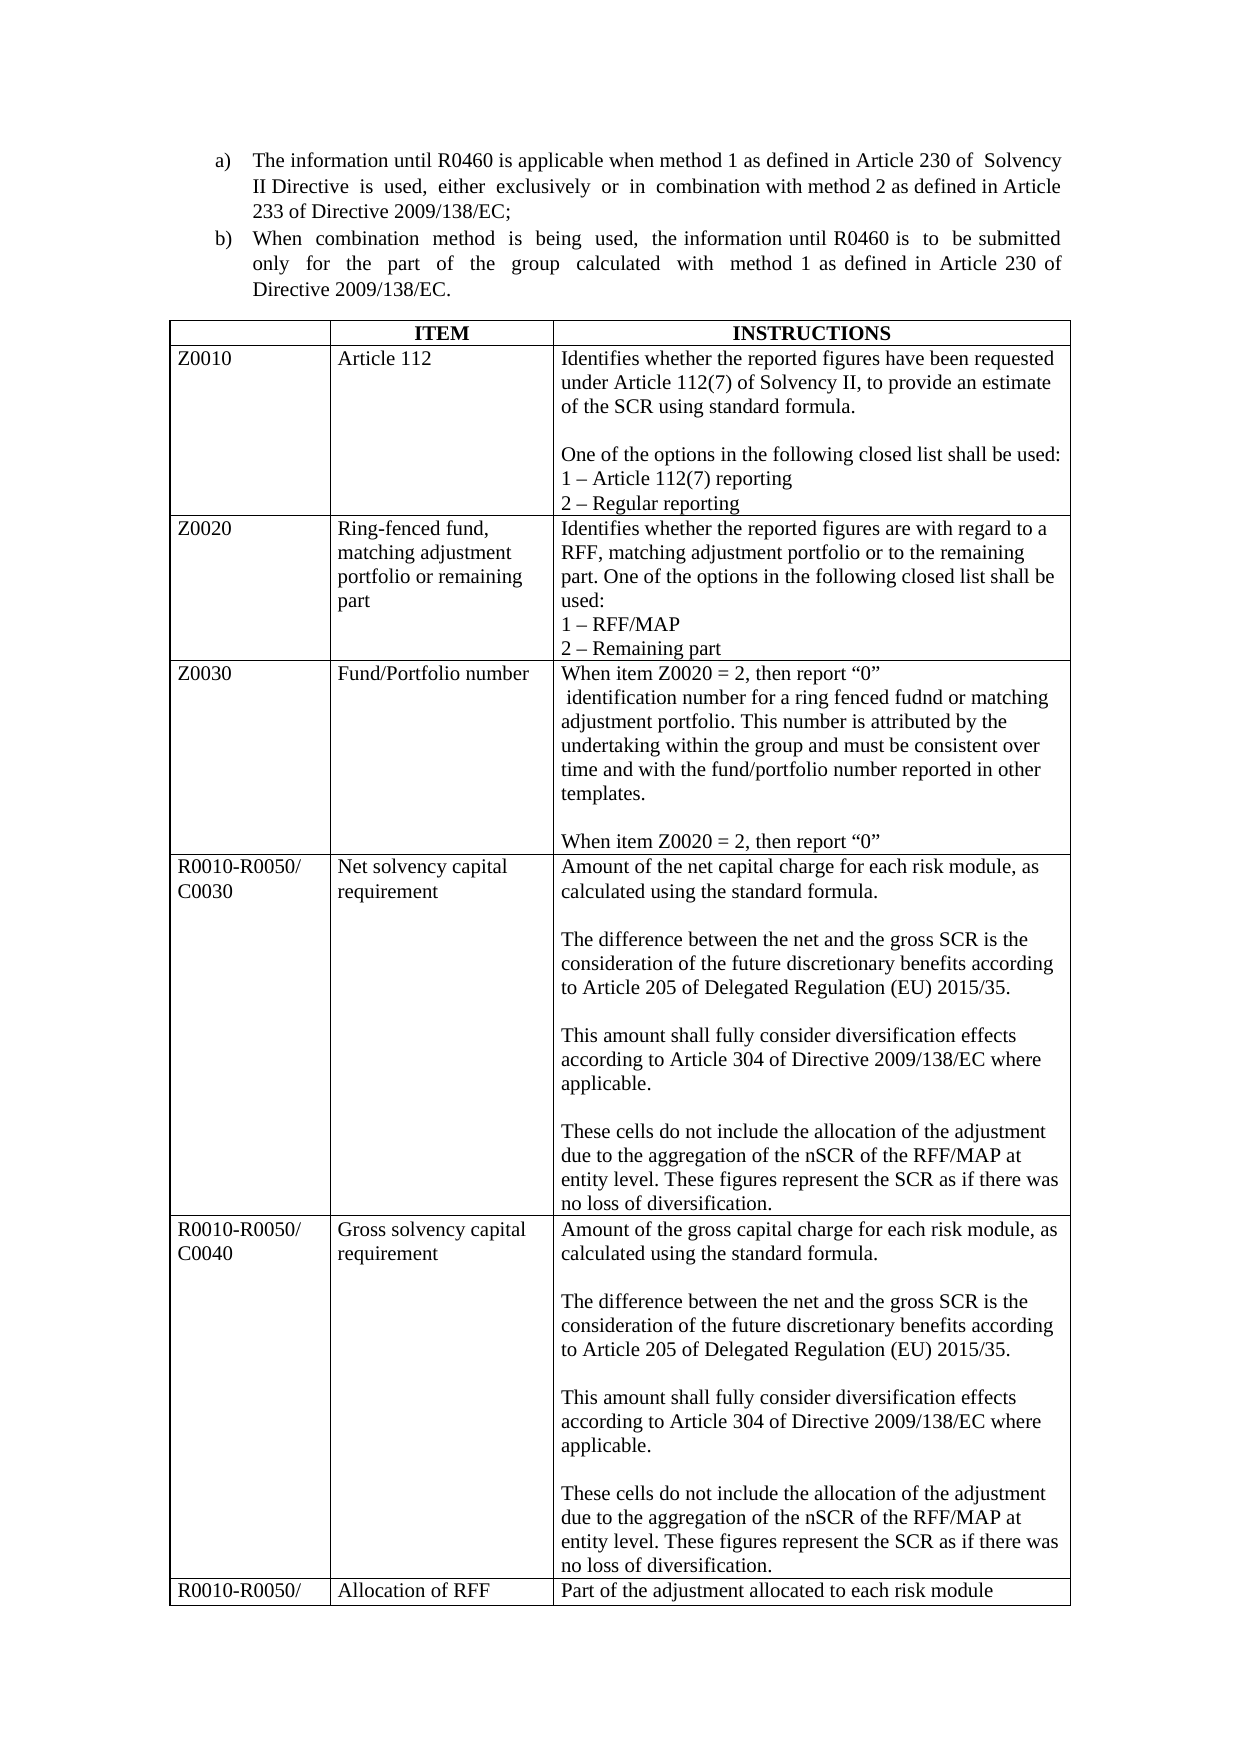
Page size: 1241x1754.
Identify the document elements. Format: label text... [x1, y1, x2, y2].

table_cell Fund/Portfolio number [331, 661, 553, 853]
table_header ITEM [331, 321, 553, 345]
table_cell Identifies whether the reported figures are with regard to a RFF, matching adjustment portfolio or to the remaining part. One of the options in the following closed list shall be used: 1 – RFF/MAP 2 – Remaining part [554, 516, 1070, 660]
table_cell Z0010 [171, 346, 330, 514]
table_cell Z0030 [171, 661, 330, 853]
table_cell Gross solvency capital requirement [331, 1216, 553, 1577]
table_cell When item Z0020 = 2, then report “0” identification number for a ring fenced fudnd or matching adjustment portfolio. This number is attributed by the undertaking within the group and must be consistent over time and with the fund/portfolio number reported in other templates. When item Z0020 = 2, then report “0” [554, 661, 1070, 853]
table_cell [554, 1579, 1070, 1605]
table_cell Amount of the net capital charge for each risk module, as calculated using the standard formula. The difference between the net and the gross SCR is the consideration of the future discretionary benefits according to Article 205 of Delegated Regulation (EU) 2015/35. This amount shall fully consider diversification effects according to Article 304 of Directive 2009/138/EC where applicable. These cells do not include the allocation of the adjustment due to the aggregation of the nSCR of the RFF/MAP at entity level. These figures represent the SCR as if there was no loss of diversification. [554, 855, 1070, 1215]
list When combination method is being used, the information until R0460 is to be submitted only for the part of the group calculated with method 1 as defined in Article 230 of Directive 2009/138/EC. [215, 225, 1063, 301]
table_cell Identifies whether the reported figures have been requested under Article 112(7) of Solvency II, to provide an estimate of the SCR using standard formula. One of the options in the following closed list shall be used: 1 – Article 112(7) reporting 2 – Regular reporting [554, 346, 1070, 514]
table_cell R0010-R0050/ C0030 [171, 855, 330, 1215]
table_cell R0010-R0050/ C0040 [171, 1216, 330, 1577]
table_header INSTRUCTIONS [554, 321, 1070, 345]
table_cell Article 112 [331, 346, 553, 514]
table_cell Ring-fenced fund, matching adjustment portfolio or remaining part [331, 516, 553, 660]
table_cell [331, 1579, 553, 1605]
list The information until R0460 is applicable when method 1 as defined in Article 230 of Solvency II Directive is used, either exclusively or in combination with method 2 as defined in Article 233 of Directive 2009/138/EC; [215, 148, 1063, 223]
table_cell R0010-R0050/ C0050 [171, 1579, 330, 1605]
table_cell Net solvency capital requirement [331, 855, 553, 1215]
table_cell Z0020 [171, 516, 330, 660]
table_header [171, 321, 330, 345]
table_cell Amount of the gross capital charge for each risk module, as calculated using the standard formula. The difference between the net and the gross SCR is the consideration of the future discretionary benefits according to Article 205 of Delegated Regulation (EU) 2015/35. This amount shall fully consider diversification effects according to Article 304 of Directive 2009/138/EC where applicable. These cells do not include the allocation of the adjustment due to the aggregation of the nSCR of the RFF/MAP at entity level. These figures represent the SCR as if there was no loss of diversification. [554, 1216, 1070, 1577]
